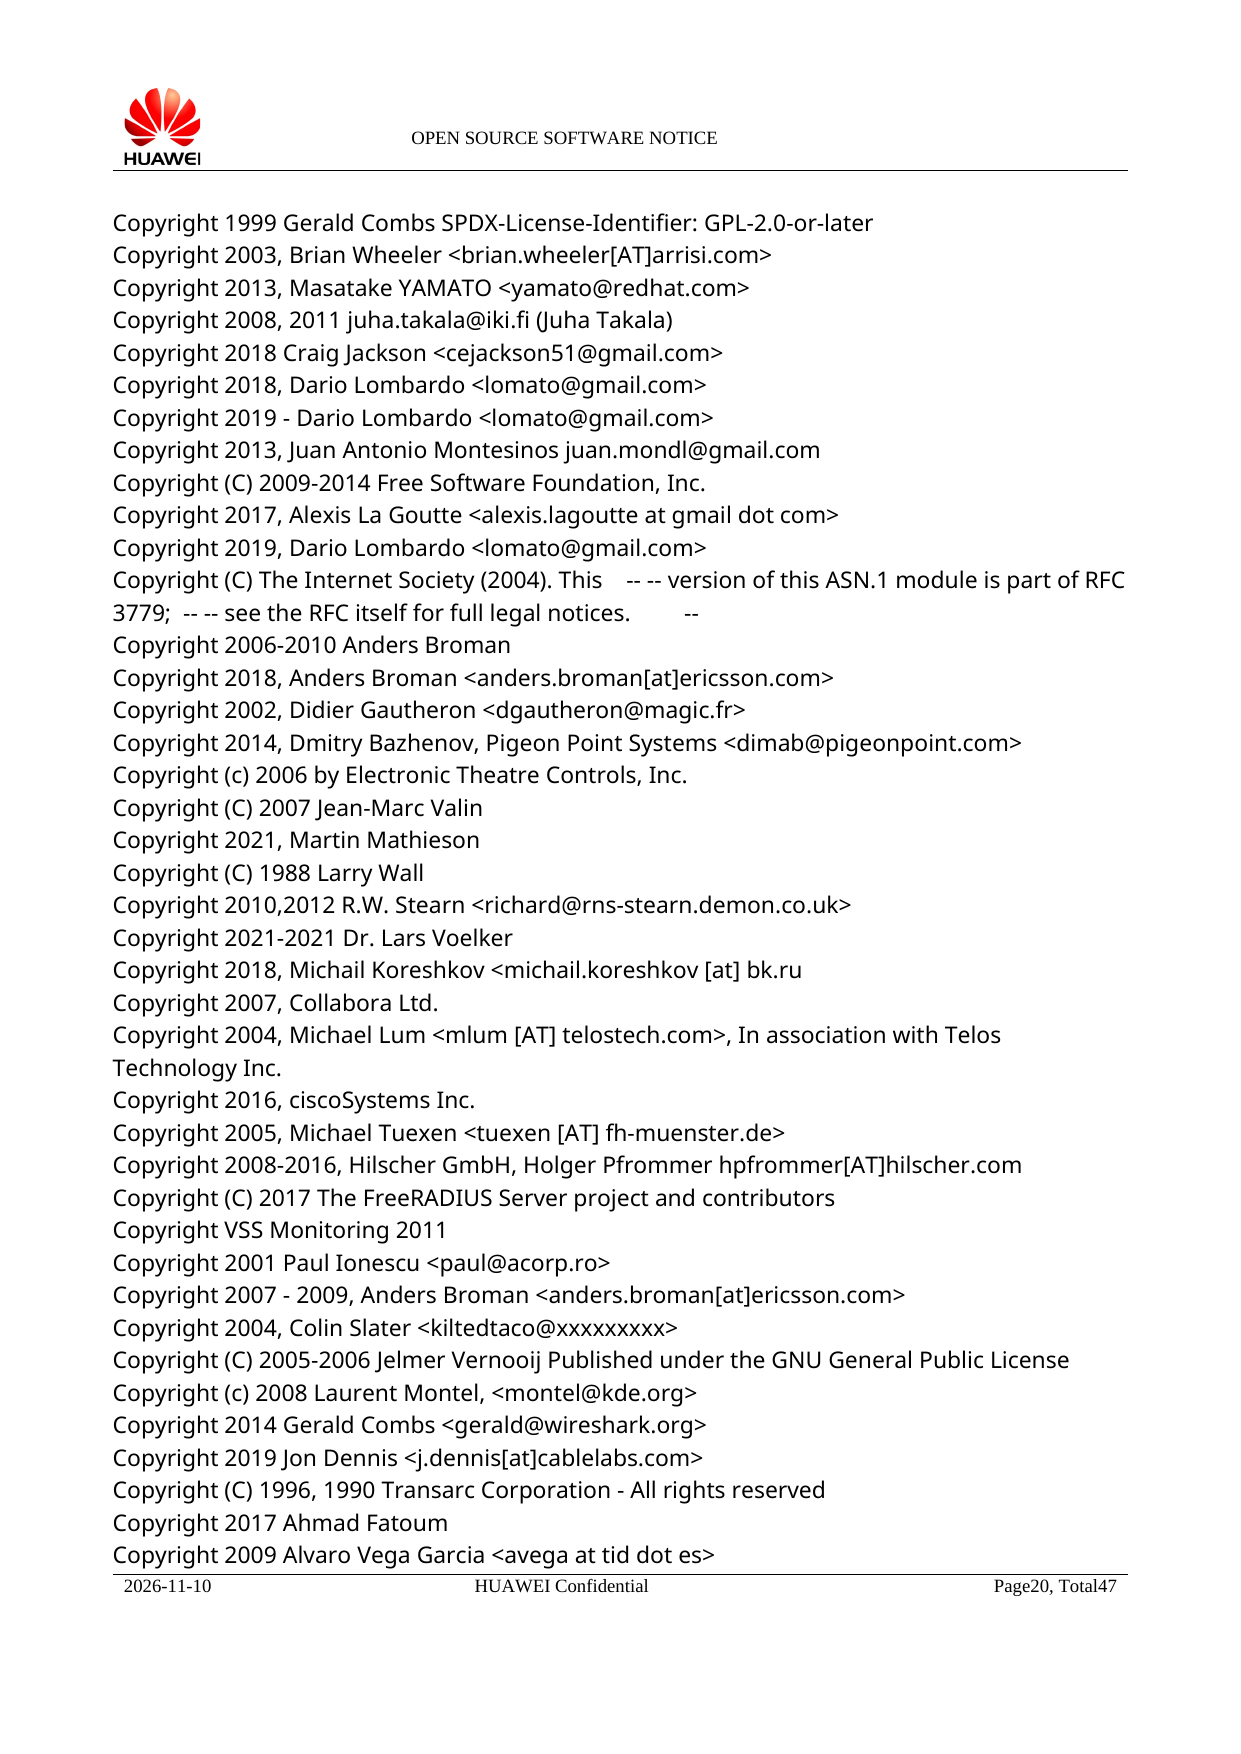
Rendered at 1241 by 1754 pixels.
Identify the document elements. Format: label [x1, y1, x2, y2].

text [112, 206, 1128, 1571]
picture [124, 88, 201, 165]
